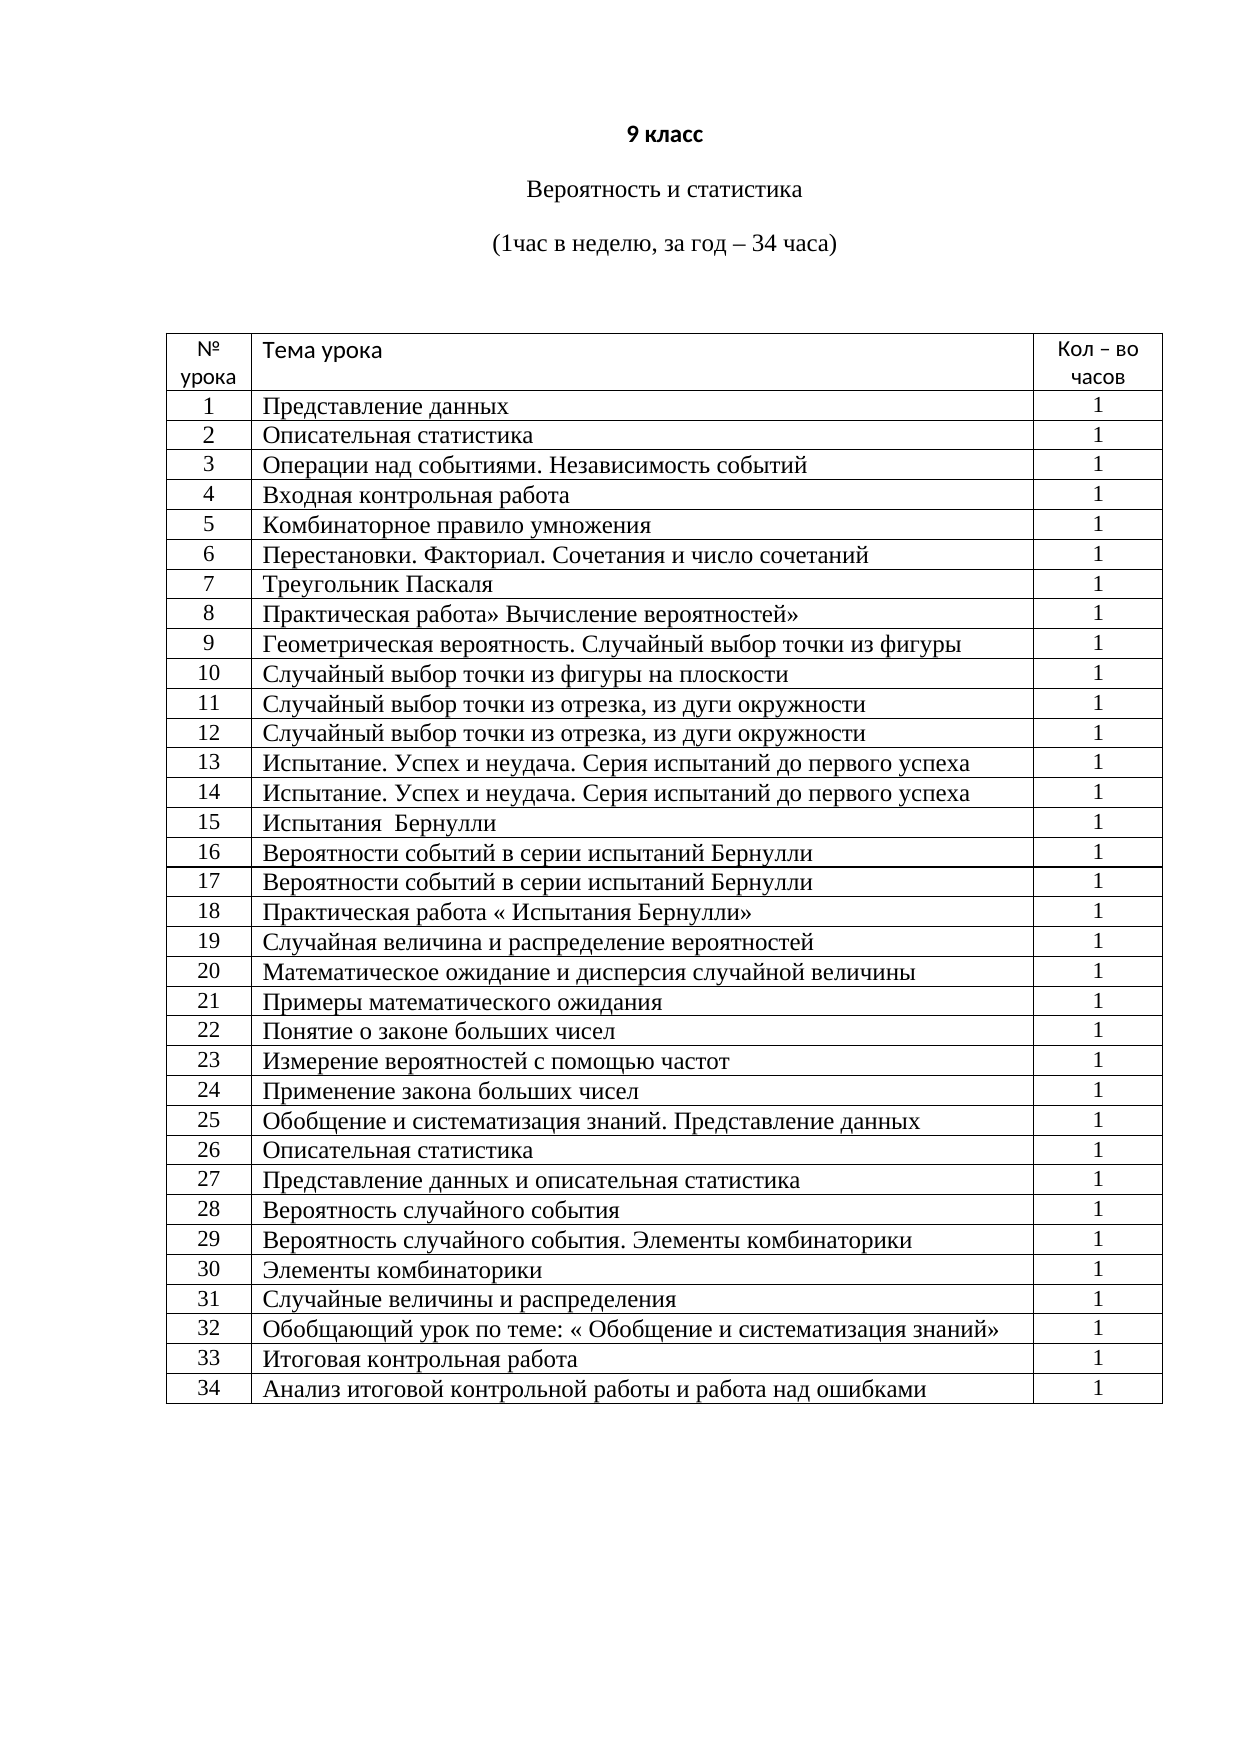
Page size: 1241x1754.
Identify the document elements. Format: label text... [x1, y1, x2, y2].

table_cell 26 [167, 1136, 251, 1164]
table_cell 1 [1034, 897, 1162, 926]
table_cell Операции над событиями. Независимость событий [252, 450, 1033, 479]
table_cell 34 [167, 1374, 251, 1403]
table_cell 2 [167, 421, 251, 449]
table_cell 21 [167, 987, 251, 1015]
table_cell Случайная величина и распределение вероятностей [252, 927, 1033, 956]
table_cell 24 [167, 1076, 251, 1105]
table_cell Случайный выбор точки из фигуры на плоскости [252, 659, 1033, 688]
table_cell Вероятности событий в серии испытаний Бернулли [252, 868, 1033, 896]
table_cell Испытание. Успех и неудача. Серия испытаний до первого успеха [252, 748, 1033, 777]
table_cell Вероятности событий в серии испытаний Бернулли [252, 838, 1033, 866]
table_cell 1 [1034, 719, 1162, 747]
table_cell Испытание. Успех и неудача. Серия испытаний до первого успеха [252, 778, 1033, 807]
table_cell 1 [1034, 659, 1162, 688]
table_cell 1 [1034, 1016, 1162, 1045]
table_cell 23 [167, 1046, 251, 1075]
table_cell Понятие о законе больших чисел [252, 1016, 1033, 1045]
table_header Тема урока [252, 334, 1033, 390]
table_cell 18 [167, 897, 251, 926]
table_cell Описательная статистика [252, 421, 1033, 449]
table_cell Элементы комбинаторики [252, 1255, 1033, 1283]
table_cell 1 [1034, 1225, 1162, 1254]
table_cell Испытания Бернулли [252, 808, 1033, 837]
table_cell 14 [167, 778, 251, 807]
table_cell 1 [1034, 1136, 1162, 1164]
table_cell 25 [167, 1106, 251, 1134]
table_cell Входная контрольная работа [252, 480, 1033, 509]
table_cell 30 [167, 1255, 251, 1283]
table_header Кол – во часов [1034, 334, 1162, 390]
table_cell 1 [1034, 629, 1162, 658]
table_cell Представление данных и описательная статистика [252, 1165, 1033, 1194]
table_cell 1 [1034, 1076, 1162, 1105]
table_cell 1 [1034, 748, 1162, 777]
table_header № урока [167, 334, 251, 390]
table_cell Математическое ожидание и дисперсия случайной величины [252, 957, 1033, 986]
table_cell Геометрическая вероятность. Случайный выбор точки из фигуры [252, 629, 1033, 658]
table_cell 16 [167, 838, 251, 866]
table_cell 17 [167, 868, 251, 896]
text Вероятность и статистика [177, 174, 1152, 203]
table_cell 5 [167, 510, 251, 539]
table_cell 29 [167, 1225, 251, 1254]
table_cell 1 [1034, 510, 1162, 539]
table_cell 1 [1034, 1285, 1162, 1313]
table_cell Измерение вероятностей с помощью частот [252, 1046, 1033, 1075]
table_cell 22 [167, 1016, 251, 1045]
table_cell Применение закона больших чисел [252, 1076, 1033, 1105]
table_cell Итоговая контрольная работа [252, 1344, 1033, 1373]
table_cell 13 [167, 748, 251, 777]
table_cell 27 [167, 1165, 251, 1194]
table_cell 7 [167, 570, 251, 598]
table_cell 12 [167, 719, 251, 747]
table_cell Примеры математического ожидания [252, 987, 1033, 1015]
table_cell Вероятность случайного события. Элементы комбинаторики [252, 1225, 1033, 1254]
table_cell Комбинаторное правило умножения [252, 510, 1033, 539]
text 9 класс [177, 118, 1152, 149]
table_cell 11 [167, 689, 251, 717]
table_cell 1 [1034, 927, 1162, 956]
table_cell 1 [1034, 1374, 1162, 1403]
table_cell Случайный выбор точки из отрезка, из дуги окружности [252, 719, 1033, 747]
table_cell 1 [1034, 391, 1162, 419]
table_cell 1 [1034, 540, 1162, 568]
table_cell 1 [1034, 1106, 1162, 1134]
table_cell 1 [1034, 957, 1162, 986]
table_cell 9 [167, 629, 251, 658]
table_cell Обобщение и систематизация знаний. Представление данных [252, 1106, 1033, 1134]
table_cell 1 [1034, 838, 1162, 866]
table_cell Практическая работа» Вычисление вероятностей» [252, 599, 1033, 628]
table_cell 3 [167, 450, 251, 479]
table_cell Перестановки. Факториал. Сочетания и число сочетаний [252, 540, 1033, 568]
text (1час в неделю, за год – 34 часа) [177, 228, 1152, 257]
table_cell 20 [167, 957, 251, 986]
table_cell 1 [1034, 1344, 1162, 1373]
table_cell 1 [1034, 1255, 1162, 1283]
table_cell 4 [167, 480, 251, 509]
table_cell 1 [1034, 868, 1162, 896]
table_cell 33 [167, 1344, 251, 1373]
table_cell 15 [167, 808, 251, 837]
table_cell 1 [1034, 450, 1162, 479]
table_cell 10 [167, 659, 251, 688]
table_cell Обобщающий урок по теме: « Обобщение и систематизация знаний» [252, 1314, 1033, 1343]
table_cell 32 [167, 1314, 251, 1343]
table_cell 1 [1034, 570, 1162, 598]
table_cell 1 [1034, 599, 1162, 628]
table_cell 1 [1034, 1046, 1162, 1075]
table_cell Описательная статистика [252, 1136, 1033, 1164]
table_cell 1 [1034, 1314, 1162, 1343]
table_cell Треугольник Паскаля [252, 570, 1033, 598]
table_cell Вероятность случайного события [252, 1195, 1033, 1224]
table_cell 1 [1034, 689, 1162, 717]
table_cell 1 [1034, 1195, 1162, 1224]
table_cell Представление данных [252, 391, 1033, 419]
table_cell 1 [1034, 808, 1162, 837]
table_cell 1 [1034, 480, 1162, 509]
table_cell Анализ итоговой контрольной работы и работа над ошибками [252, 1374, 1033, 1403]
table_cell Случайные величины и распределения [252, 1285, 1033, 1313]
table_cell 6 [167, 540, 251, 568]
table_cell 1 [167, 391, 251, 419]
table_cell 1 [1034, 778, 1162, 807]
table_cell Практическая работа « Испытания Бернулли» [252, 897, 1033, 926]
table_cell 1 [1034, 421, 1162, 449]
table_cell Случайный выбор точки из отрезка, из дуги окружности [252, 689, 1033, 717]
table_cell 31 [167, 1285, 251, 1313]
table_cell 1 [1034, 1165, 1162, 1194]
table_cell 19 [167, 927, 251, 956]
table_cell 8 [167, 599, 251, 628]
table_cell 28 [167, 1195, 251, 1224]
table_cell 1 [1034, 987, 1162, 1015]
